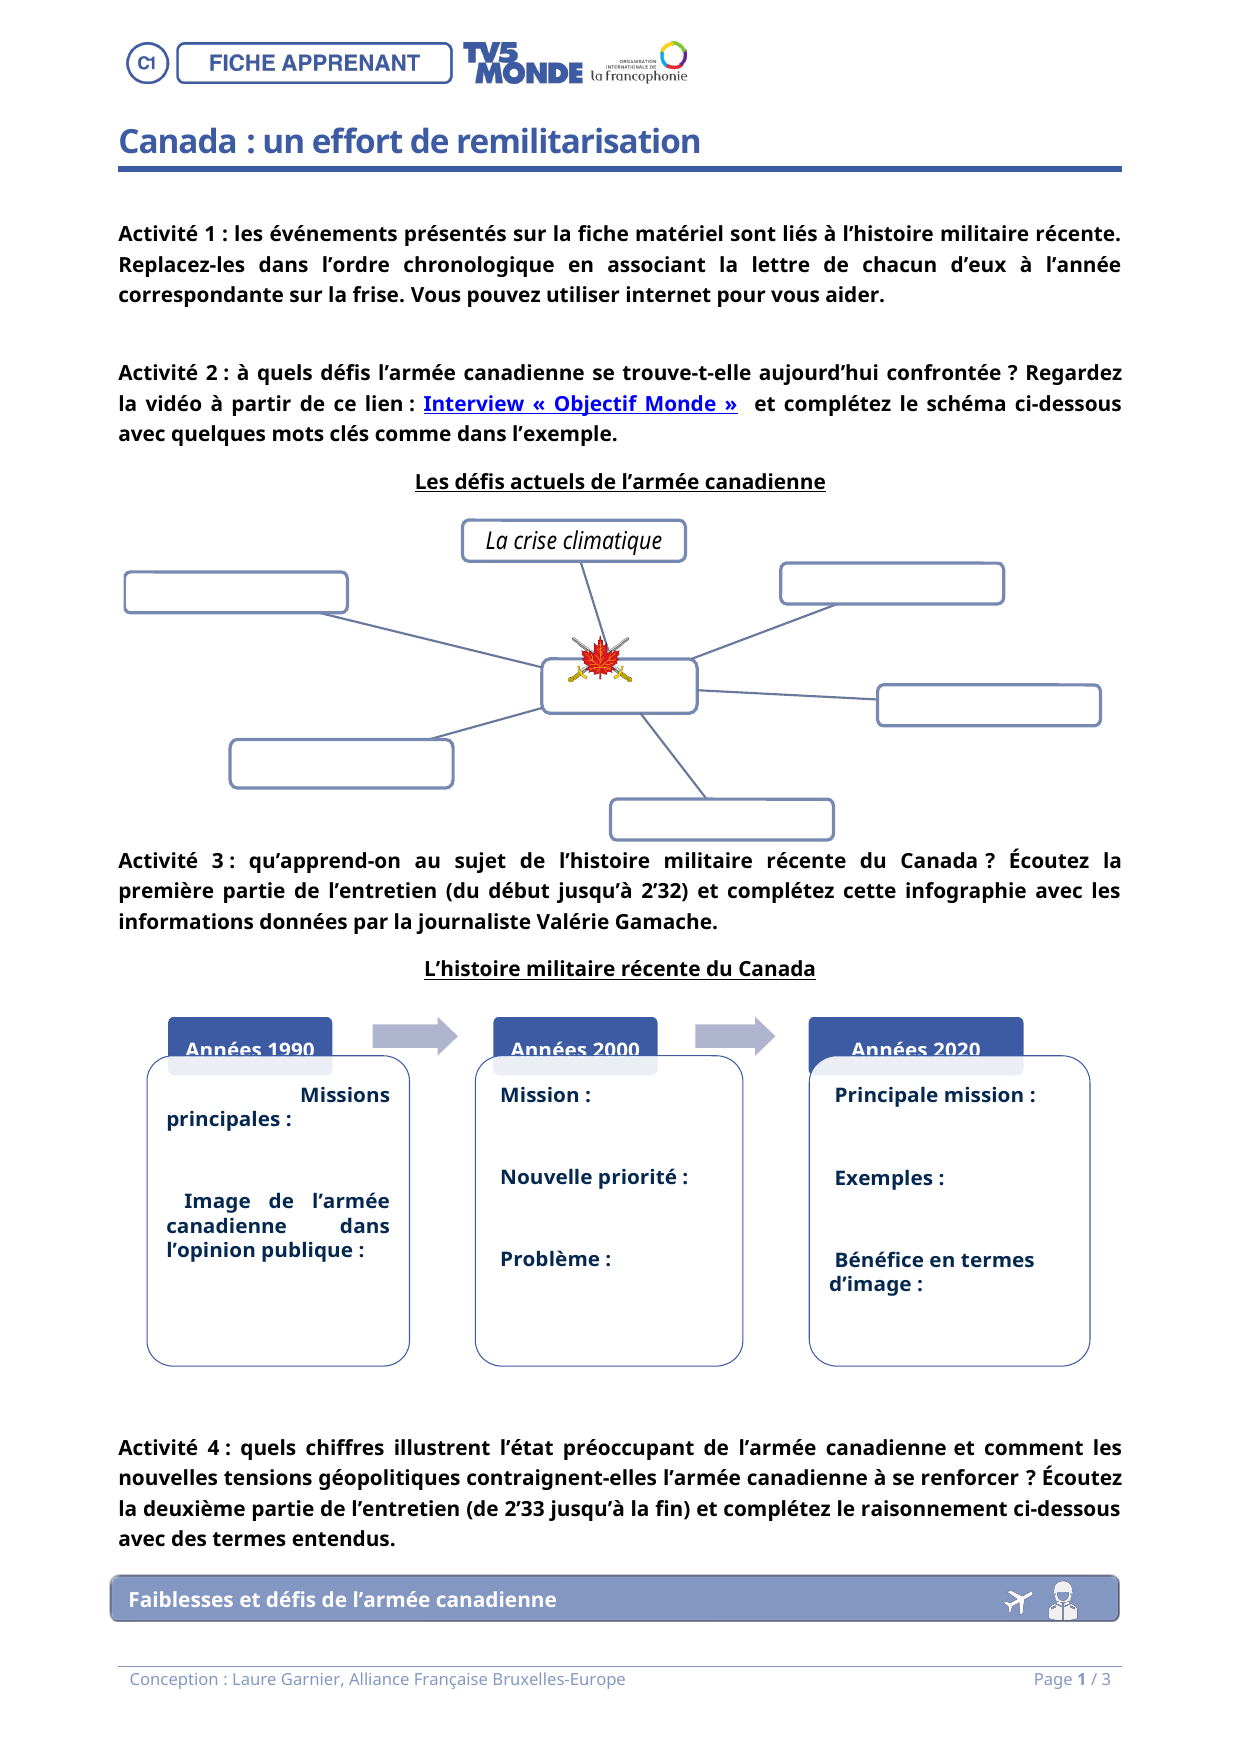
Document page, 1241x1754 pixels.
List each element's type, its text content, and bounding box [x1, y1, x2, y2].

text Les défis actuels de l’armée canadienne [118, 467, 1122, 495]
text Activité 3 : qu’apprend-on au sujet de l’histoire militaire récente du Canada ? Écoutez la première partie de l’entretien (du début jusqu’à 2’32) et complétez cette infographie avec les informations données par la journaliste Valérie Gamache. [118, 846, 1122, 936]
text Activité 2 : à quels défis l’armée canadienne se trouve-t-elle aujourd’hui confrontée ? Regardez la vidéo à partir de ce lien : Interview « Objectif Monde » et complétez le schéma ci-dessous avec quelques mots clés comme dans l’exemple. [118, 358, 1122, 448]
text Activité 4 : quels chiffres illustrent l’état préoccupant de l’armée canadienne et comment les nouvelles tensions géopolitiques contraignent-elles l’armée canadienne à se renforcer ? Écoutez la deuxième partie de l’entretien (de 2’33 jusqu’à la fin) et complétez le raisonnement ci-dessous avec des termes entendus. [118, 1433, 1122, 1553]
picture [996, 1576, 1085, 1624]
picture [118, 41, 695, 84]
text Activité 1 : les événements présentés sur la fiche matériel sont liés à l’histoire militaire récente. Replacez-les dans l’ordre chronologique en associant la lettre de chacun d’eux à l’année correspondante sur la frise. Vous pouvez utiliser internet pour vous aider. [118, 219, 1122, 309]
picture [568, 635, 632, 682]
title Canada : un effort de remilitarisation [118, 118, 1122, 166]
text L’histoire militaire récente du Canada [118, 954, 1122, 983]
